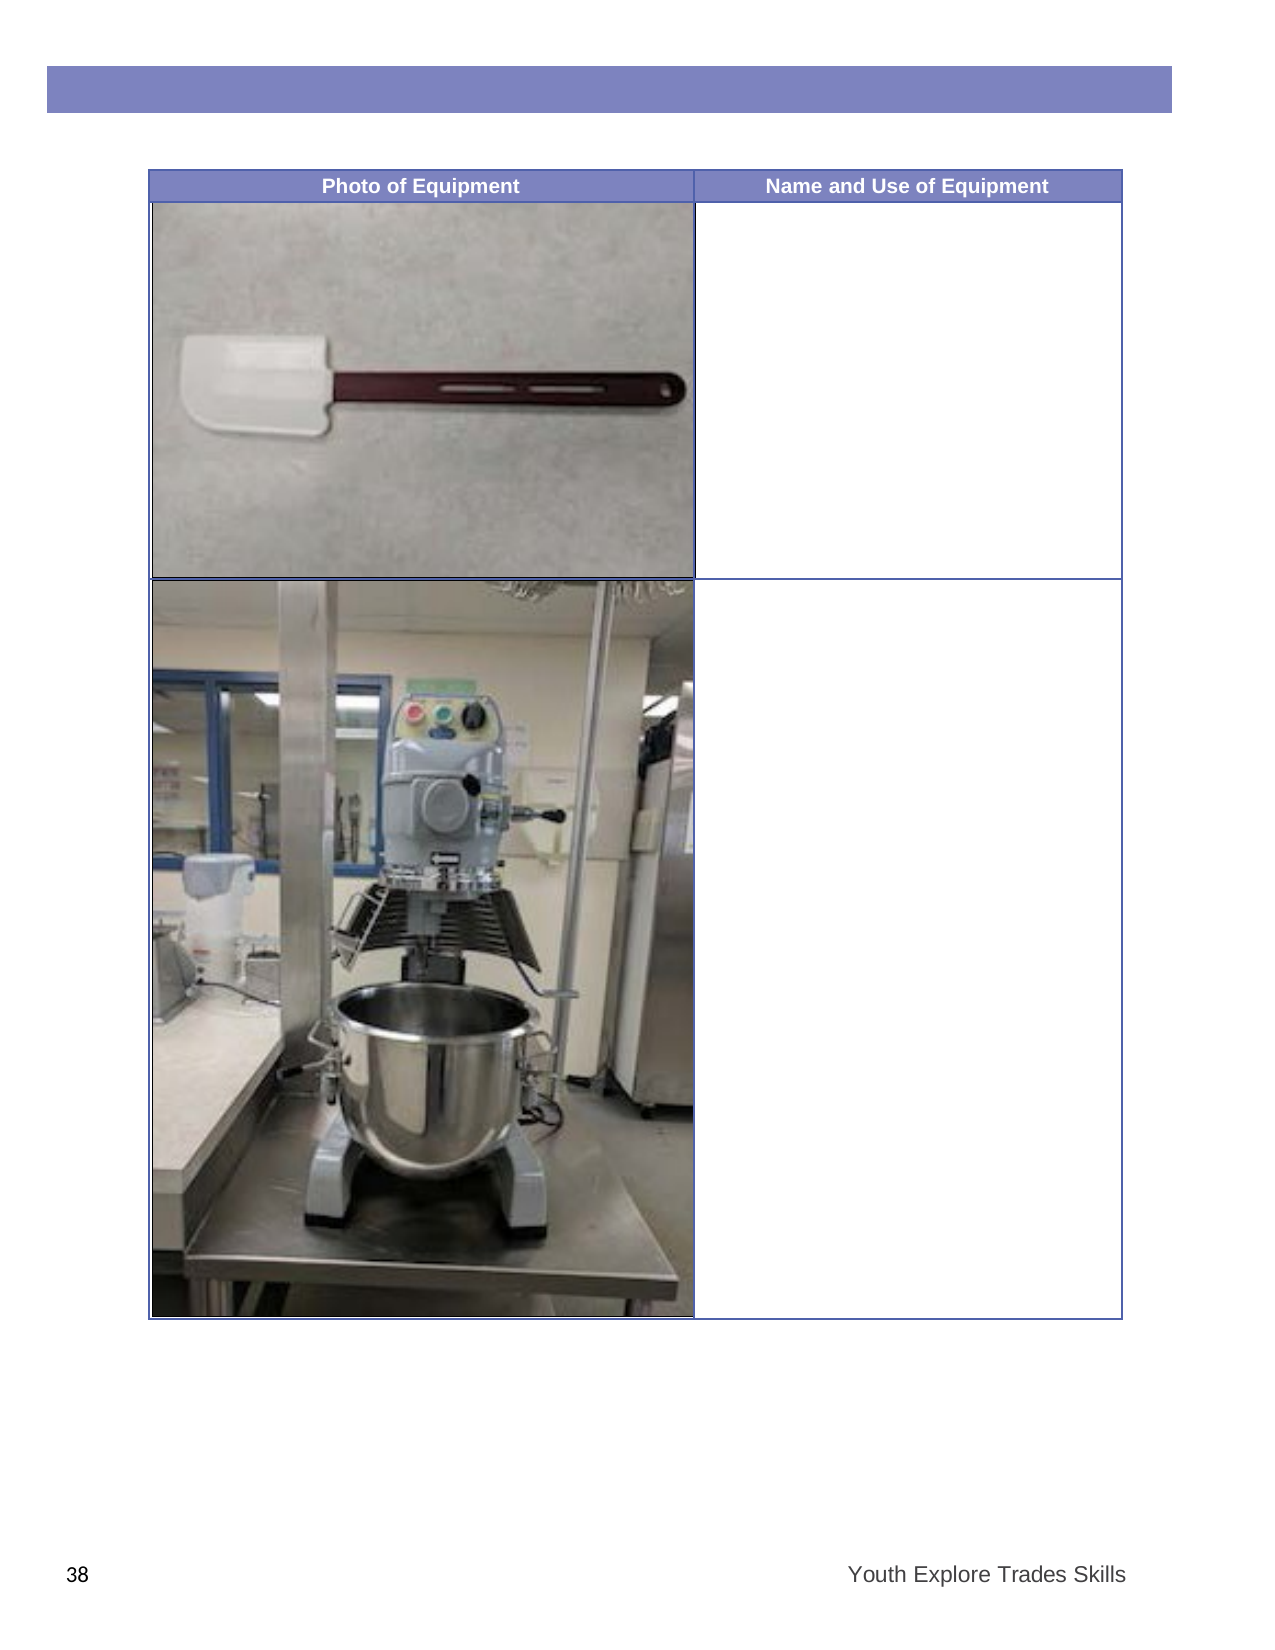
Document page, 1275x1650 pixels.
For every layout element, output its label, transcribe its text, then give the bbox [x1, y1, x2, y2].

table_cell [695, 203, 1121, 577]
table_header Name and Use of Equipment [695, 171, 1121, 201]
table_cell [150, 203, 693, 577]
table_cell [695, 580, 1121, 1318]
table_cell [150, 580, 693, 1318]
table_header Photo of Equipment [150, 171, 693, 201]
